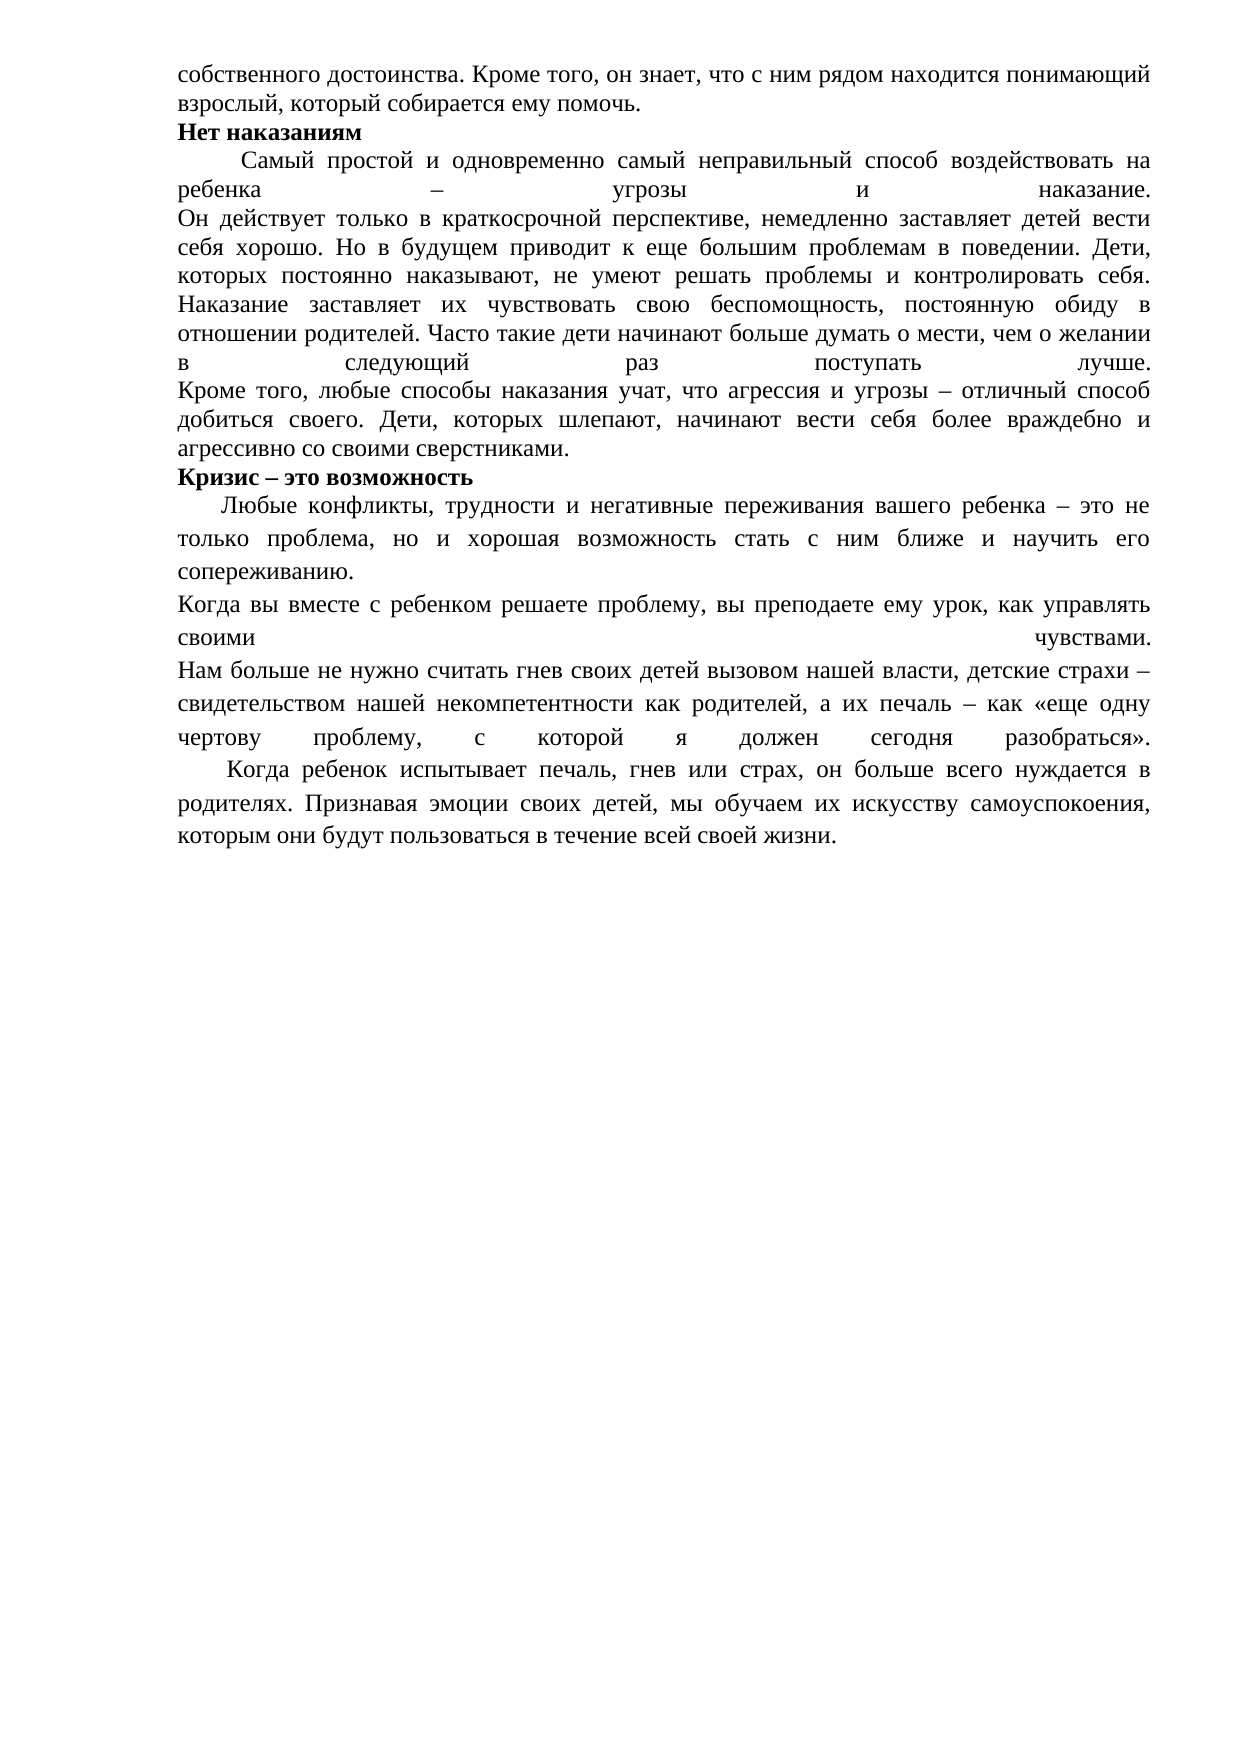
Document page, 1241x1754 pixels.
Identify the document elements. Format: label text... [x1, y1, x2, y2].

text Самый простой и одновременно самый неправильный способ воздействовать на ребенка – угрозы и наказание. Он действует только в краткосрочной перспективе, немедленно заставляет детей вести себя хорошо. Но в будущем приводит к еще большим проблемам в поведении. Дети, которых постоянно наказывают, не умеют решать проблемы и контролировать себя. Наказание заставляет их чувствовать свою беспомощность, постоянную обиду в отношении родителей. Часто такие дети начинают больше думать о мести, чем о желании в следующий раз поступать лучше. Кроме того, любые способы наказания учат, что агрессия и угрозы – отличный способ добиться своего. Дети, которых шлепают, начинают вести себя более враждебно и агрессивно со своими сверстниками. [177, 145, 1152, 462]
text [177, 59, 1152, 117]
text Нет наказаниям [177, 117, 1152, 145]
text Любые конфликты, трудности и негативные переживания вашего ребенка – это не только проблема, но и хорошая возможность стать с ним ближе и научить его сопереживанию. Когда вы вместе с ребенком решаете проблему, вы преподаете ему урок, как управлять своими чувствами. Нам больше не нужно считать гнев своих детей вызовом нашей власти, детские страхи – свидетельством нашей некомпетентности как родителей, а их печаль – как «еще одну чертову проблему, с которой я должен сегодня разобраться». Когда ребенок испытывает печаль, гнев или страх, он больше всего нуждается в родителях. Признавая эмоции своих детей, мы обучаем их искусству самоуспокоения, которым они будут пользоваться в течение всей своей жизни. [177, 490, 1152, 849]
text Кризис – это возможность [177, 462, 1152, 490]
